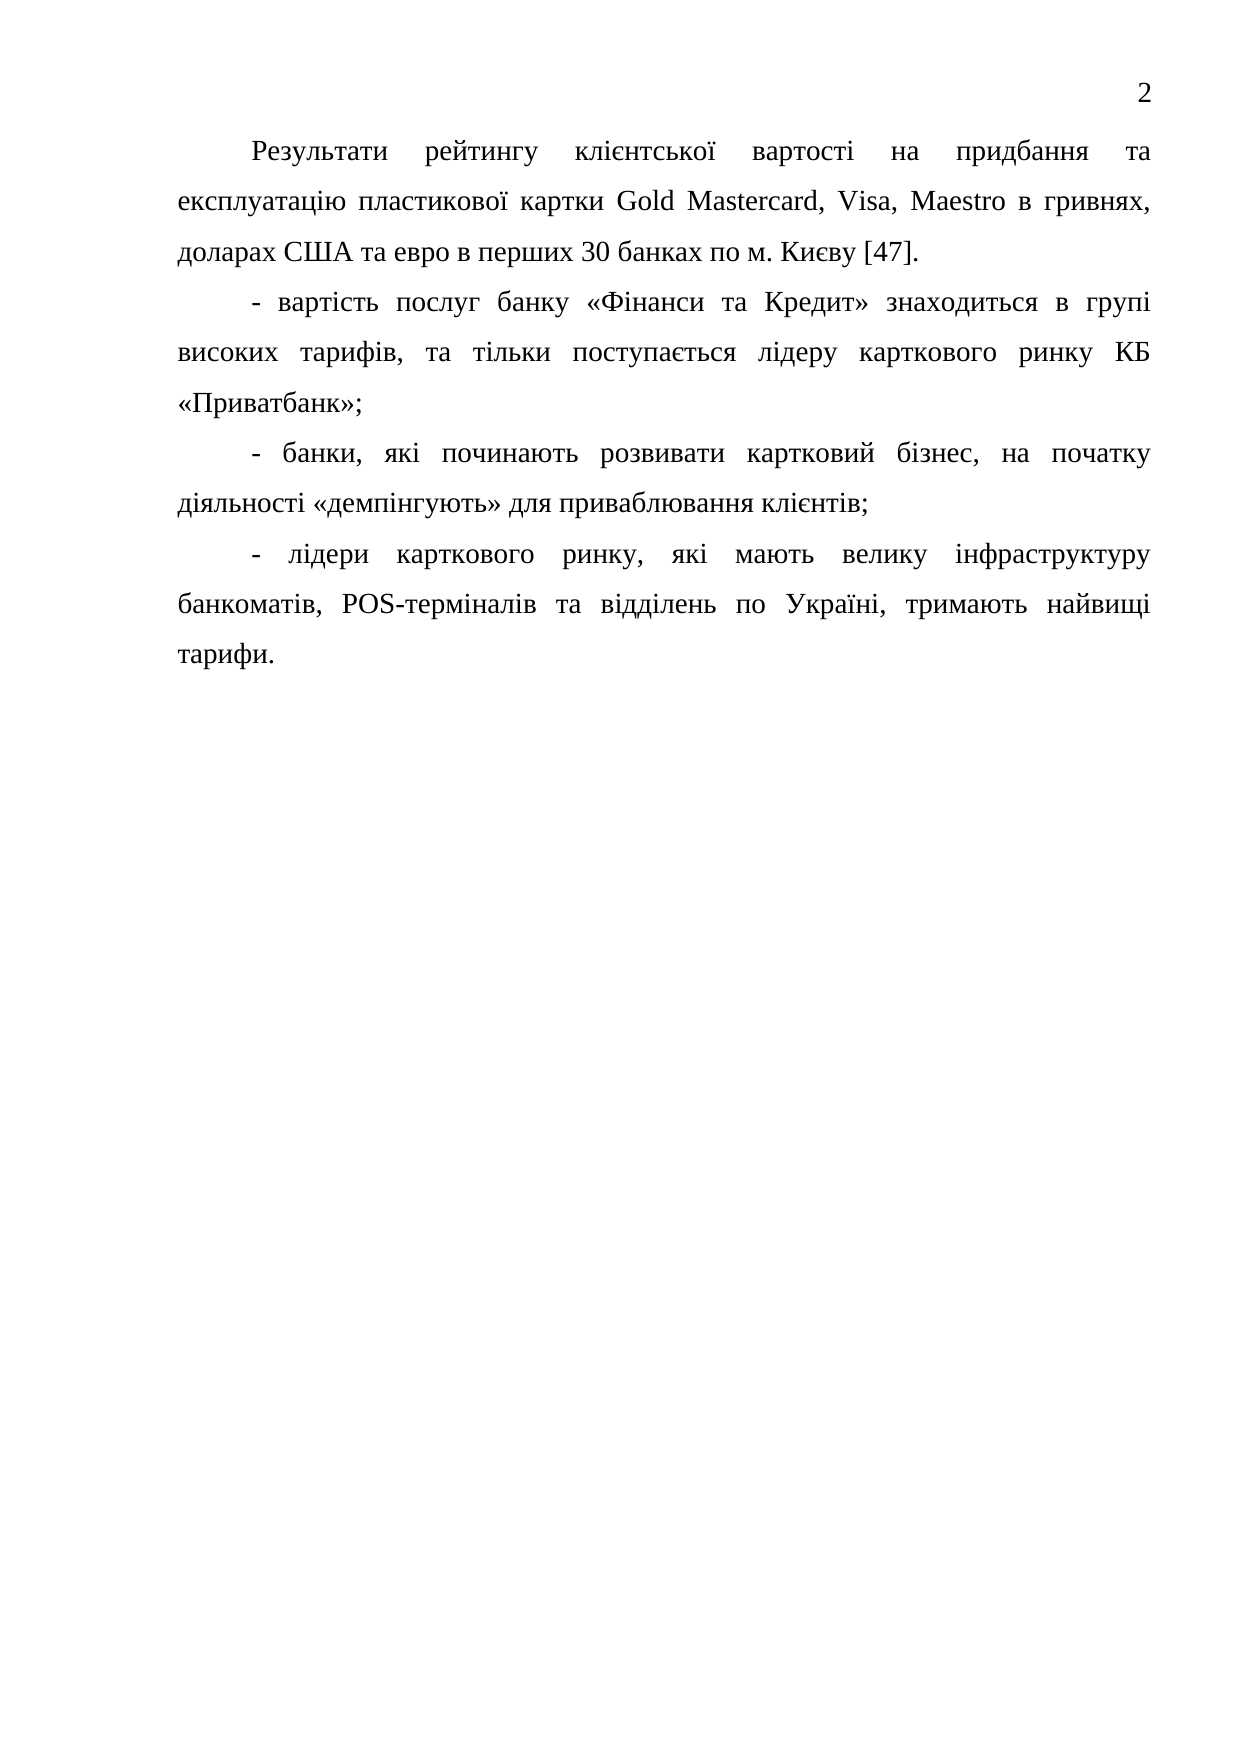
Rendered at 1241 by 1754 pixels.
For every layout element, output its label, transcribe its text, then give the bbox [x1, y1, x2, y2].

text - лідери карткового ринку, які мають велику інфраструктуру банкоматів, POS-терміналів та відділень по Україні, тримають найвищі тарифи. [177, 536, 1152, 670]
text Результати рейтингу клієнтської вартості на придбання та експлуатацію пластикової картки Gold Mastercard, Visa, Maestro в гривнях, доларах США та евро в перших 30 банках по м. Києву [47]. [177, 133, 1152, 267]
text - банки, які починають розвивати картковий бізнес, на початку діяльності «демпінгують» для приваблювання клієнтів; [177, 435, 1152, 519]
text - вартість послуг банку «Фінанси та Кредит» знаходиться в групі високих тарифів, та тільки поступається лідеру карткового ринку КБ «Приватбанк»; [177, 284, 1152, 418]
